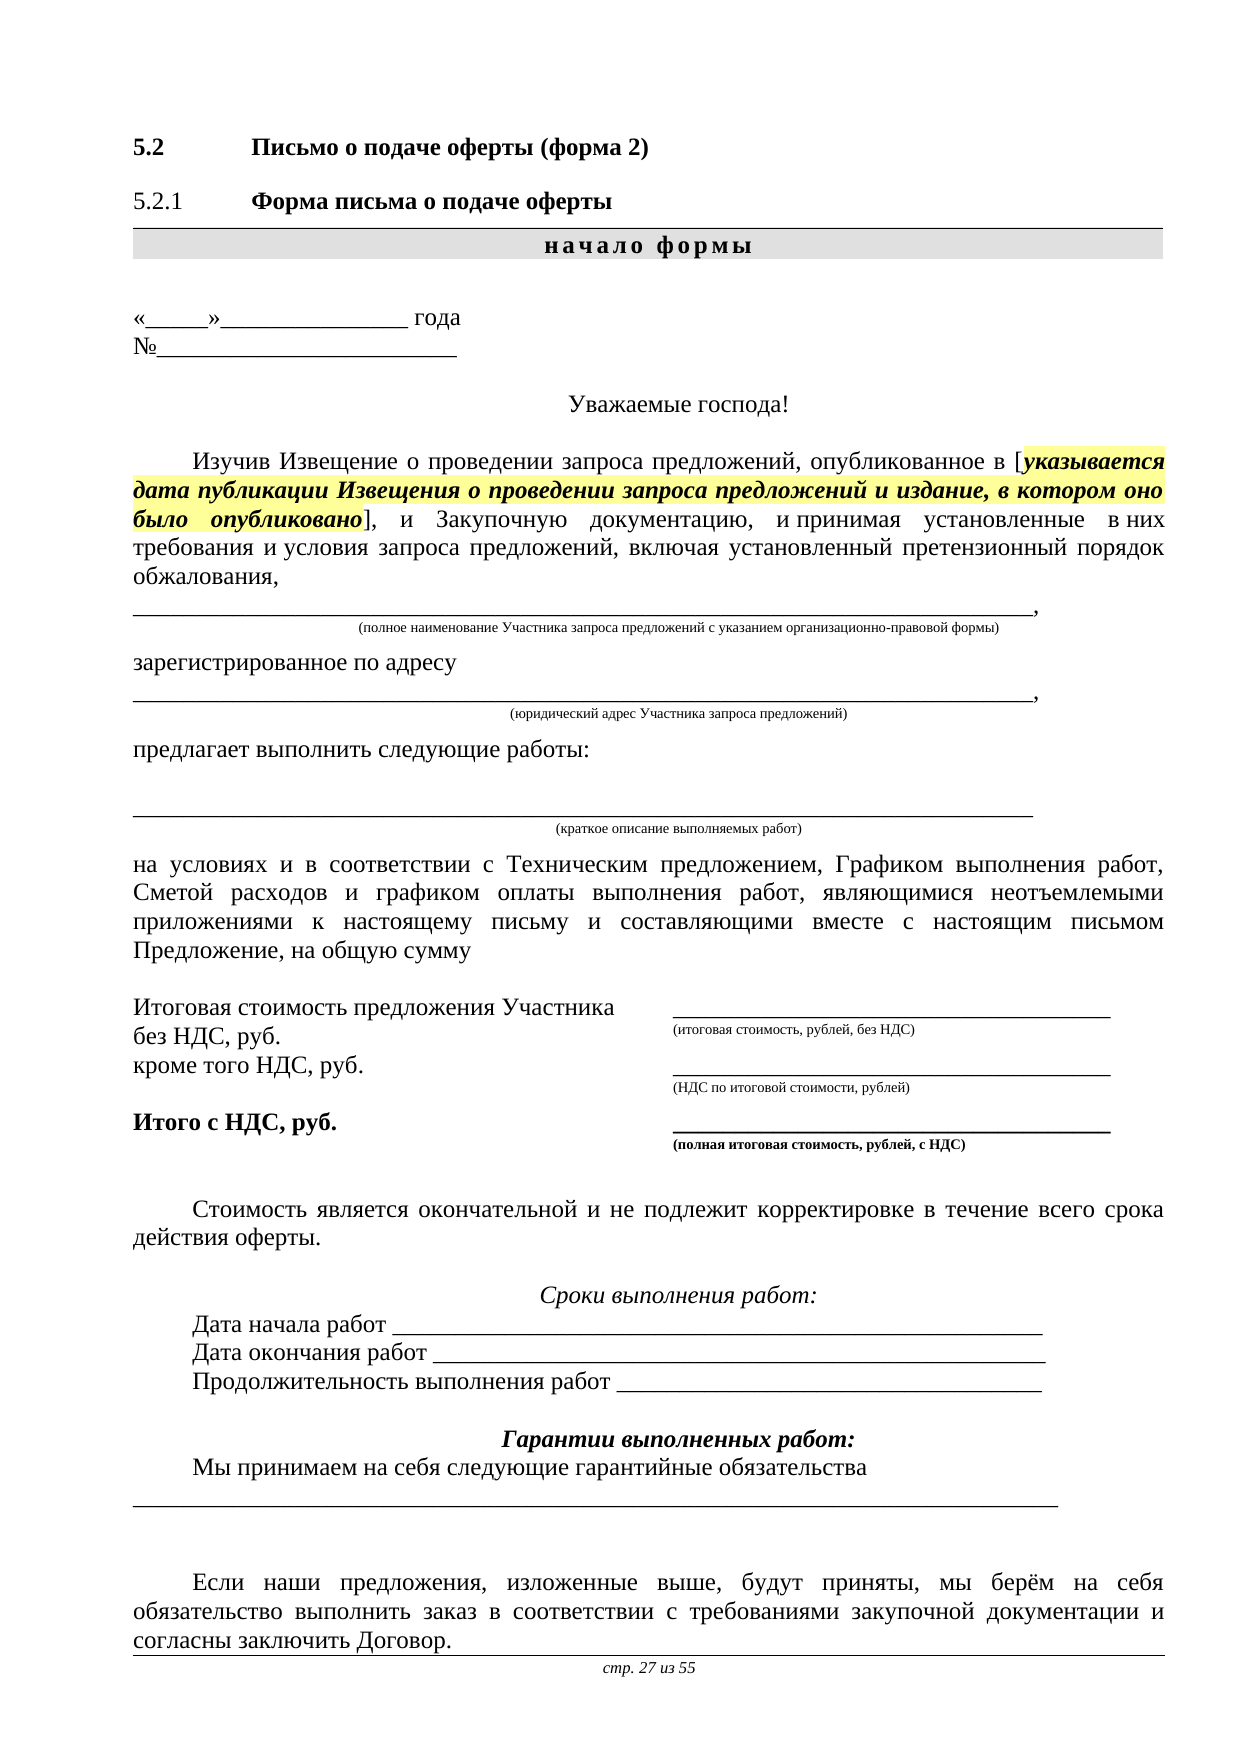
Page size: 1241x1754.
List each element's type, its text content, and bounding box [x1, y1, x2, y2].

text Дата начала работ ____________________________________________________ [133, 1309, 1165, 1337]
text Сроки выполнения работ: [133, 1280, 1165, 1309]
text Если наши предложения, изложенные выше, будут приняты, мы берём на себя обязательство выполнить заказ в соответствии с требованиями закупочной документации и согласны заключить Договор. [133, 1567, 1165, 1654]
text №________________________ [133, 331, 619, 360]
text (полное наименование Участника запроса предложений с указанием организационно-правовой формы) [133, 619, 1165, 647]
text ________________________________________________________________________ [133, 791, 1165, 820]
text на условиях и в соответствии с Техническим предложением, Графиком выполнения работ, Сметой расходов и графиком оплаты выполнения работ, являющимися неотъемлемыми приложениями к настоящему письму и составляющими вместе с настоящим письмом Предложение, на общую сумму [133, 849, 1165, 964]
text (юридический адрес Участника запроса предложений) [133, 705, 1165, 734]
text предлагает выполнить следующие работы: [133, 734, 1165, 762]
text Форма письма о подаче оферты [133, 186, 1165, 215]
text ________________________________________________________________________, [133, 590, 1165, 619]
table_cell ___________________________________ (НДС по итоговой стоимости, рублей) [662, 1050, 1202, 1107]
text Продолжительность выполнения работ __________________________________ [133, 1366, 1165, 1395]
table_cell кроме того НДС, руб. [122, 1050, 662, 1107]
table_cell Итого с НДС, руб. [122, 1108, 662, 1165]
table_header ___________________________________ (итоговая стоимость, рублей, без НДС) [662, 993, 1202, 1050]
text Мы принимаем на себя следующие гарантийные обязательства __________________________________________________________________________ [133, 1452, 1165, 1510]
subtitle Письмо о подаче оферты (форма 2) [133, 132, 1165, 161]
text Гарантии выполненных работ: [133, 1424, 1165, 1452]
table_header Итоговая стоимость предложения Участника без НДС, руб. [122, 993, 662, 1050]
text зарегистрированное по адресу [133, 647, 1165, 676]
text «_____»_______________ года [133, 302, 619, 331]
text ________________________________________________________________________, [133, 676, 1165, 705]
text Уважаемые господа! [133, 389, 1165, 417]
text Изучив Извещение о проведении запроса предложений, опубликованное в [указывается дата публикации Извещения о проведении запроса предложений и издание, в котором оно было опубликовано], и Закупочную документацию, и принимая установленные в них требования и условия запроса предложений, включая установленный претензионный порядок обжалования, [133, 446, 1024, 475]
text Стоимость является окончательной и не подлежит корректировке в течение всего срока действия оферты. [133, 1194, 1165, 1251]
text Дата окончания работ _________________________________________________ [133, 1337, 1165, 1366]
text Изучив Извещение о проведении запроса предложений, опубликованное в [указывается дата публикации Извещения о проведении запроса предложений и издание, в котором оно было опубликовано], и Закупочную документацию, и принимая установленные в них требования и условия запроса предложений, включая установленный претензионный порядок обжалования, [133, 504, 1165, 590]
text начало формы [133, 229, 1163, 259]
text (краткое описание выполняемых работ) [133, 820, 1165, 849]
table_cell ___________________________________ (полная итоговая стоимость, рублей, с НДС) [662, 1108, 1202, 1165]
